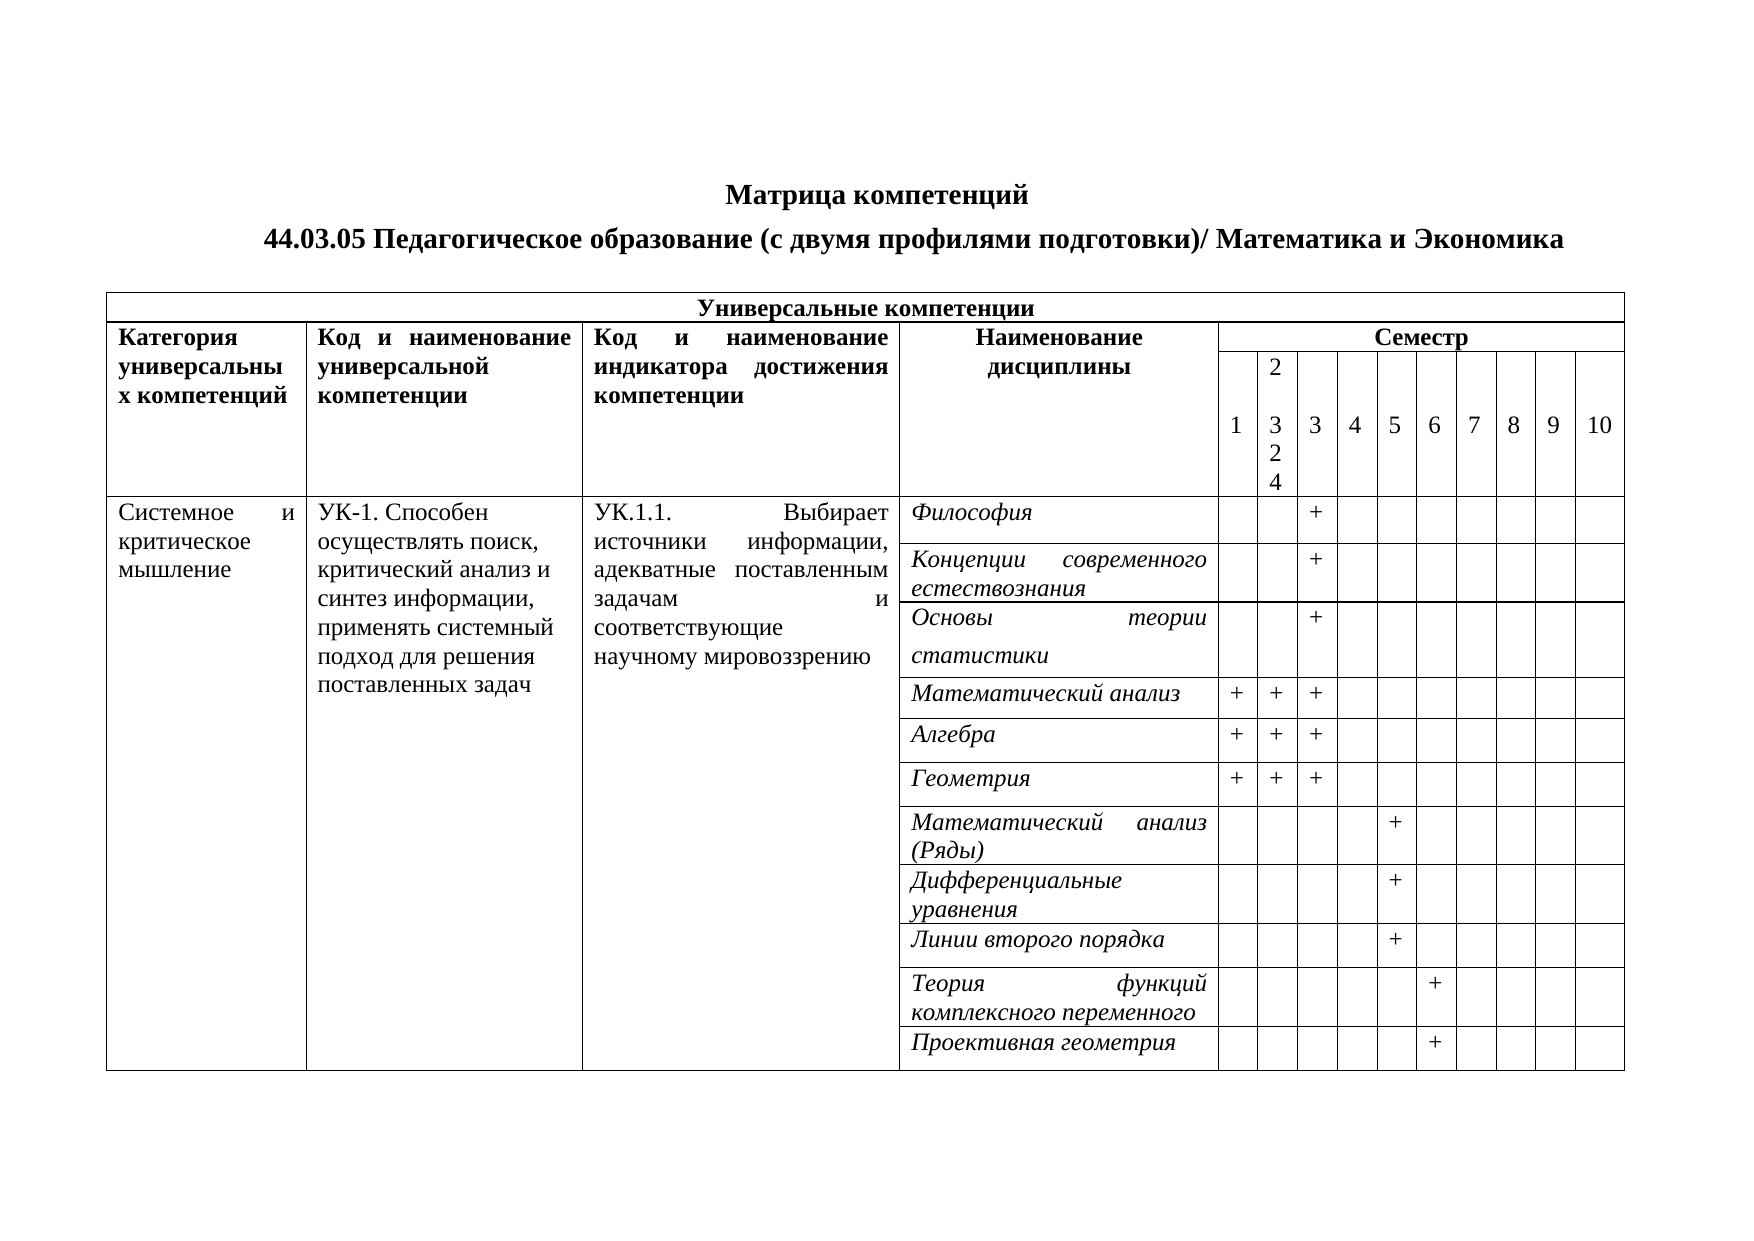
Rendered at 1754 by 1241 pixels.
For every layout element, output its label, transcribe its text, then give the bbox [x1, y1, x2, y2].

table_cell [1298, 807, 1337, 864]
table_cell [1457, 678, 1496, 718]
table_cell [1258, 497, 1297, 543]
table_cell [1258, 924, 1297, 967]
table_cell Алгебра [900, 719, 1218, 762]
table_cell [1536, 865, 1575, 923]
table_cell [1378, 763, 1416, 806]
table_cell [1298, 968, 1337, 1026]
table_cell [1338, 924, 1377, 967]
table_cell [1219, 865, 1257, 923]
table_header Универсальные компетенции [107, 293, 1624, 321]
table_cell [1417, 807, 1456, 864]
table_cell Теория функций комплексного переменного [900, 968, 1218, 1026]
table_cell [1576, 968, 1624, 1026]
table_cell [1417, 865, 1456, 923]
table_cell Проективная геометрия [900, 1027, 1218, 1070]
table_cell [1457, 968, 1496, 1026]
table_cell + [1298, 763, 1337, 806]
table_cell 1 [1219, 352, 1257, 496]
table_cell [1338, 763, 1377, 806]
table_cell [1219, 497, 1257, 543]
table_cell [1497, 1027, 1535, 1070]
table_cell [1417, 603, 1456, 677]
table_cell [1338, 968, 1377, 1026]
table_cell + [1417, 1027, 1456, 1070]
table_cell Философия [900, 497, 1218, 543]
table_cell Концепции современного естествознания [900, 544, 1218, 601]
table_cell 2 324 [1258, 352, 1297, 496]
table_cell [1219, 924, 1257, 967]
table_cell 3 [1298, 352, 1337, 496]
table_cell [1378, 1027, 1416, 1070]
table_cell [1536, 544, 1575, 601]
table_cell [1576, 678, 1624, 718]
table_cell [1457, 497, 1496, 543]
table_cell + [1219, 763, 1257, 806]
table_cell [1219, 1027, 1257, 1070]
table_cell [1576, 924, 1624, 967]
table_cell [1219, 968, 1257, 1026]
table_cell [1536, 497, 1575, 543]
table_cell УК-1. Способен осуществлять поиск, критический анализ и синтез информации, применять системный подход для решения поставленных задач [307, 497, 582, 1070]
table_cell [1378, 603, 1416, 677]
table_cell [1338, 807, 1377, 864]
table_cell [1338, 497, 1377, 543]
table_cell [1457, 544, 1496, 601]
table_cell [1536, 968, 1575, 1026]
table_cell [1497, 603, 1535, 677]
table_cell [1576, 763, 1624, 806]
table_cell Дифференциальные уравнения [900, 865, 1218, 923]
table_cell [1378, 719, 1416, 762]
table_cell [1576, 544, 1624, 601]
table_cell + [1417, 968, 1456, 1026]
table_cell [1497, 865, 1535, 923]
table_cell [1417, 719, 1456, 762]
table_cell 10 [1576, 352, 1624, 496]
table_cell [1258, 807, 1297, 864]
table_cell + [1298, 603, 1337, 677]
table_cell [1457, 807, 1496, 864]
table_cell [1258, 603, 1297, 677]
table_cell [1576, 807, 1624, 864]
table_cell + [1298, 544, 1337, 601]
table_cell [1576, 719, 1624, 762]
table_cell [1417, 763, 1456, 806]
table_cell [1417, 497, 1456, 543]
table_cell [1457, 1027, 1496, 1070]
table_cell 5 [1378, 352, 1416, 496]
table_cell [1576, 603, 1624, 677]
table_cell Наименование дисциплины [900, 323, 1218, 496]
table_cell + [1378, 807, 1416, 864]
table_cell [1298, 924, 1337, 967]
table_cell [1497, 678, 1535, 718]
table_cell [1497, 763, 1535, 806]
table_cell Категория универсальных компетенций [107, 323, 306, 496]
table_cell 8 [1497, 352, 1535, 496]
table_cell + [1219, 719, 1257, 762]
table_cell [1497, 719, 1535, 762]
table_cell [1536, 719, 1575, 762]
table_cell Основы теории статистики [900, 603, 1218, 677]
table_cell Линии второго порядка [900, 924, 1218, 967]
table_cell [1497, 807, 1535, 864]
table_cell Системное и критическое мышление [107, 497, 306, 1070]
table_cell [1219, 807, 1257, 864]
table_cell [1338, 678, 1377, 718]
table_cell Математический анализ (Ряды) [900, 807, 1218, 864]
table_cell + [1298, 678, 1337, 718]
table_cell [1417, 924, 1456, 967]
table_cell Семестр [1219, 323, 1624, 351]
table_cell [1536, 924, 1575, 967]
table_cell [1536, 807, 1575, 864]
table_cell + [1378, 865, 1416, 923]
table_cell [1576, 1027, 1624, 1070]
table_cell 7 [1457, 352, 1496, 496]
table_cell [1497, 544, 1535, 601]
table_cell Код и наименование универсальной компетенции [307, 323, 582, 496]
table_cell [1298, 1027, 1337, 1070]
table_cell + [1219, 678, 1257, 718]
table_cell [1219, 603, 1257, 677]
table_cell 9 [1536, 352, 1575, 496]
table_cell Код и наименование индикатора достижения компетенции [583, 323, 899, 496]
table_cell + [1378, 924, 1416, 967]
table_cell [1457, 719, 1496, 762]
table_cell [1497, 968, 1535, 1026]
table_cell [1378, 678, 1416, 718]
table_cell [1457, 924, 1496, 967]
table_cell УК.1.1. Выбирает источники информации, адекватные поставленным задачам и соответствующие научному мировоззрению [583, 497, 899, 1070]
table_cell [1378, 544, 1416, 601]
table_cell [1338, 1027, 1377, 1070]
table_cell [1338, 603, 1377, 677]
table_cell [1338, 719, 1377, 762]
table_cell + [1258, 678, 1297, 718]
table_cell Математический анализ [900, 678, 1218, 718]
table_cell [1457, 763, 1496, 806]
table_cell [1298, 865, 1337, 923]
text Матрица компетенций [118, 177, 1636, 211]
table_cell [1457, 865, 1496, 923]
table_cell [1417, 678, 1456, 718]
table_cell [1219, 544, 1257, 601]
table_cell + [1258, 763, 1297, 806]
table_cell [1258, 544, 1297, 601]
table_cell [1457, 603, 1496, 677]
table_cell [1417, 544, 1456, 601]
table_cell [1576, 865, 1624, 923]
table_cell 4 [1338, 352, 1377, 496]
table_cell [1338, 544, 1377, 601]
table_cell [1258, 968, 1297, 1026]
table_cell 6 [1417, 352, 1456, 496]
table_cell [1497, 497, 1535, 543]
table_cell [1536, 603, 1575, 677]
table_cell [1536, 678, 1575, 718]
text 44.03.05 Педагогическое образование (с двумя профилями подготовки)/ Математика и Экономика [118, 221, 1636, 254]
table_cell [1378, 968, 1416, 1026]
table_cell [1536, 763, 1575, 806]
table_cell [1576, 497, 1624, 543]
table_cell + [1298, 719, 1337, 762]
table_cell [1497, 924, 1535, 967]
table_cell [1536, 1027, 1575, 1070]
table_cell + [1298, 497, 1337, 543]
table_cell [1258, 865, 1297, 923]
table_cell + [1258, 719, 1297, 762]
table_cell [1338, 865, 1377, 923]
table_cell [1258, 1027, 1297, 1070]
table_cell [1378, 497, 1416, 543]
table_cell Геометрия [900, 763, 1218, 806]
